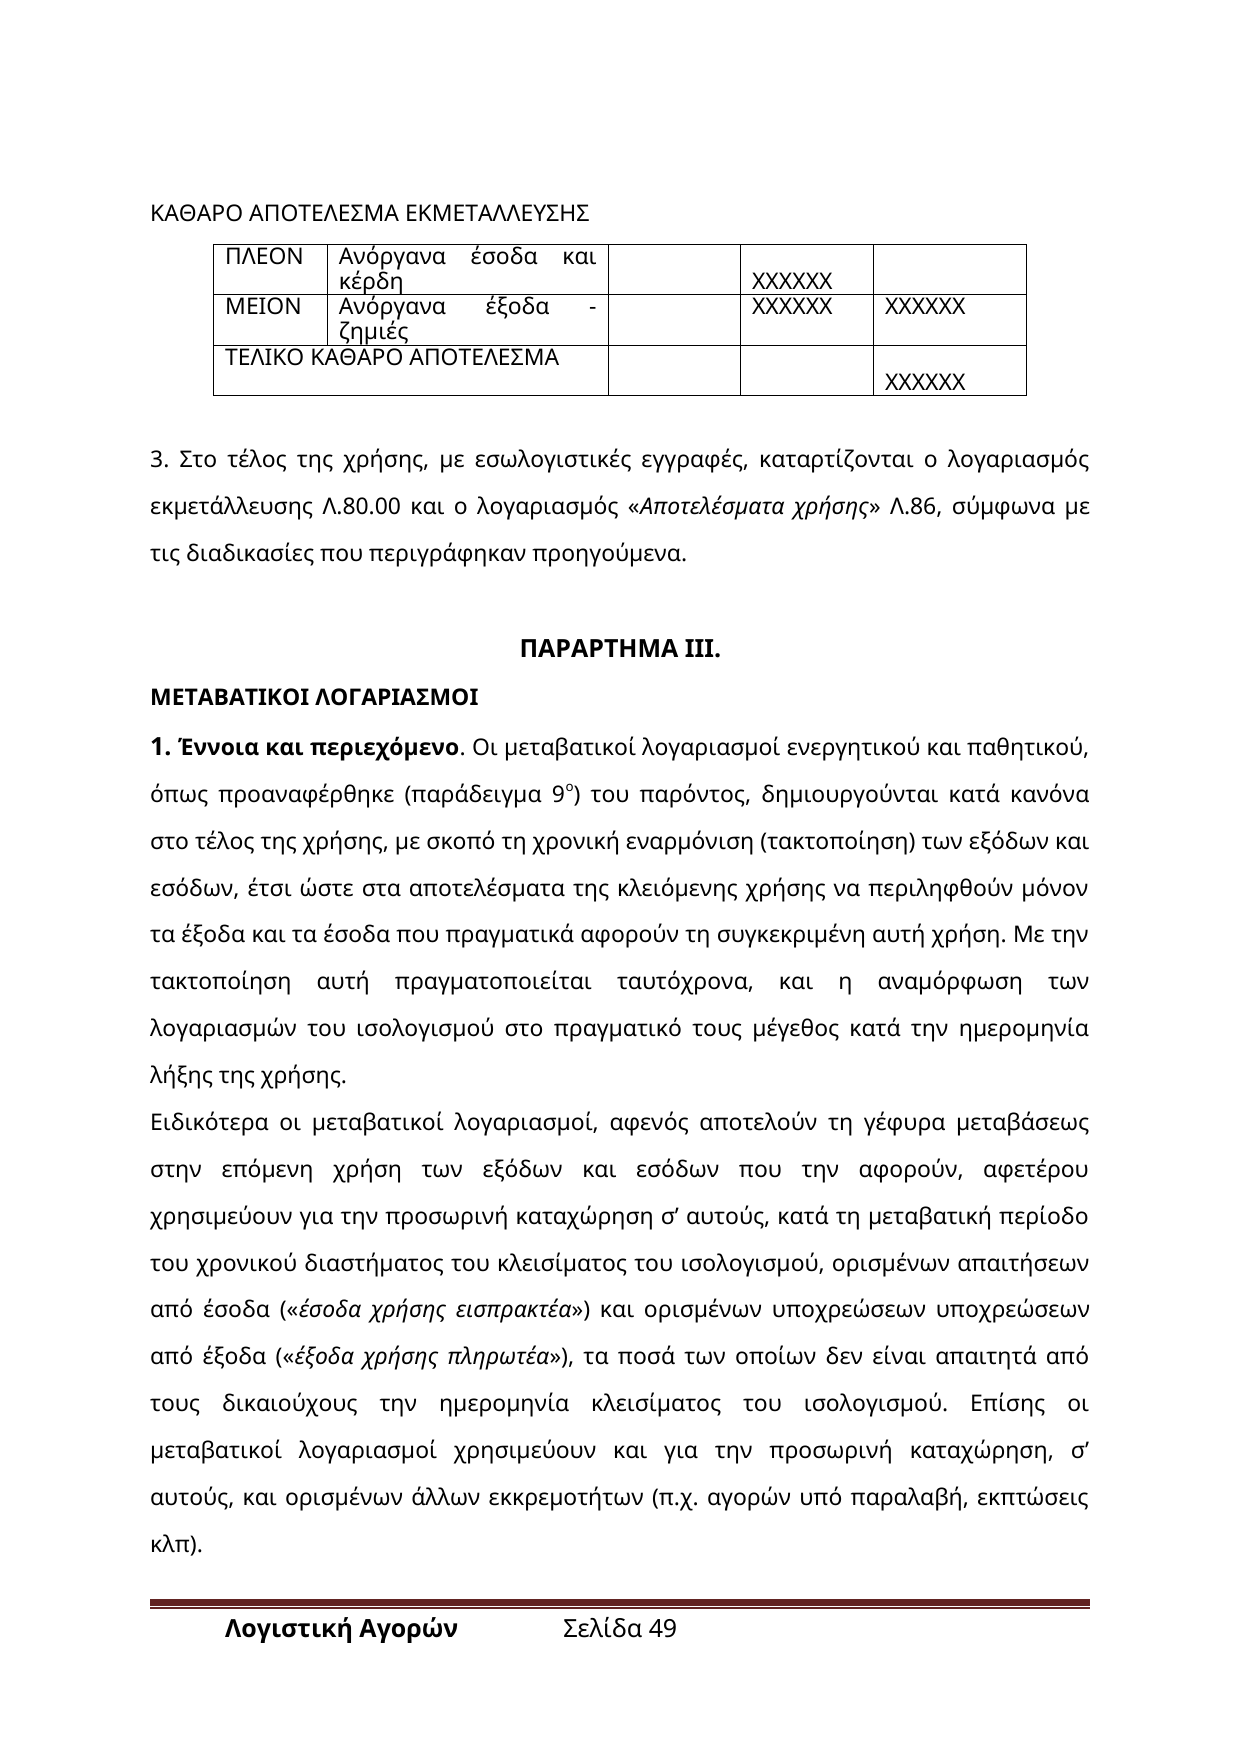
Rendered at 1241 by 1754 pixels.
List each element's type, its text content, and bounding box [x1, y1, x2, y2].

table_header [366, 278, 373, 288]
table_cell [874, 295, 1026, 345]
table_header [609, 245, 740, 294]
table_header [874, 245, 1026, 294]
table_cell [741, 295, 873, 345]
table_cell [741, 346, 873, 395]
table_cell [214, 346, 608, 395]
text Ειδικότερα οι μεταβατικοί λογαριασμοί, αφενός αποτελούν τη γέφυρα μεταβάσεως στην επόμενη χρήση των εξόδων και εσόδων που την αφορούν, αφετέρου χρησιμεύουν για την προσωρινή καταχώρηση σ’ αυτούς, κατά τη μεταβατική περίοδο του χρονικού διαστήματος του κλεισίματος του ισολογισμού, ορισμένων απαιτήσεων από έσοδα («έσοδα χρήσης εισπρακτέα») και ορισμένων υποχρεώσεων υποχρεώσεων από έξοδα («έξοδα χρήσης πληρωτέα»), τα ποσά των οποίων δεν είναι απαιτητά από τους δικαιούχους την ημερομηνία κλεισίματος του ισολογισμού. Επίσης οι μεταβατικοί λογαριασμοί χρησιμεύουν και για την προσωρινή καταχώρηση, σ’ αυτούς, και ορισμένων άλλων εκκρεμοτήτων (π.χ. αγορών υπό παραλαβή, εκπτώσεις κλπ). [150, 1106, 1090, 1559]
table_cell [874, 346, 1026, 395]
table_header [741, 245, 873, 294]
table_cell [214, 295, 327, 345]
text 3. Στο τέλος της χρήσης, με εσωλογιστικές εγγραφές, καταρτίζονται ο λογαριασμός εκμετάλλευσης Λ.80.00 και ο λογαριασμός «Αποτελέσματα χρήσης» Λ.86, σύμφωνα με τις διαδικασίες που περιγράφηκαν προηγούμενα. [150, 443, 1090, 568]
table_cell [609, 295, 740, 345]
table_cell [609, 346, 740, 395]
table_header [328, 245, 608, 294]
text 1. Έννοια και περιεχόμενο. Οι μεταβατικοί λογαριασμοί ενεργητικού και παθητικού, όπως προαναφέρθηκε (παράδειγμα 9ο) του παρόντος, δημιουργούνται κατά κανόνα στο τέλος της χρήσης, με σκοπό τη χρονική εναρμόνιση (τακτοποίηση) των εξόδων και εσόδων, έτσι ώστε στα αποτελέσματα της κλειόμενης χρήσης να περιληφθούν μόνον τα έξοδα και τα έσοδα που πραγματικά αφορούν τη συγκεκριμένη αυτή χρήση. Με την τακτοποίηση αυτή πραγματοποιείται ταυτόχρονα, και η αναμόρφωση των λογαριασμών του ισολογισμού στο πραγματικό τους μέγεθος κατά την ημερομηνία λήξης της χρήσης. [150, 728, 1090, 1090]
text ΠΑΡΑΡΤΗΜΑ ΙΙΙ. [150, 630, 1090, 664]
text ΜΕΤΑΒΑΤΙΚΟΙ ΛΟΓΑΡΙΑΣΜΟΙ [150, 681, 1090, 712]
text ΚΑΘΑΡΟ ΑΠΟΤΕΛΕΣΜΑ ΕΚΜΕΤΑΛΛΕΥΣΗΣ [150, 197, 1090, 228]
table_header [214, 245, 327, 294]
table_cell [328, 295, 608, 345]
